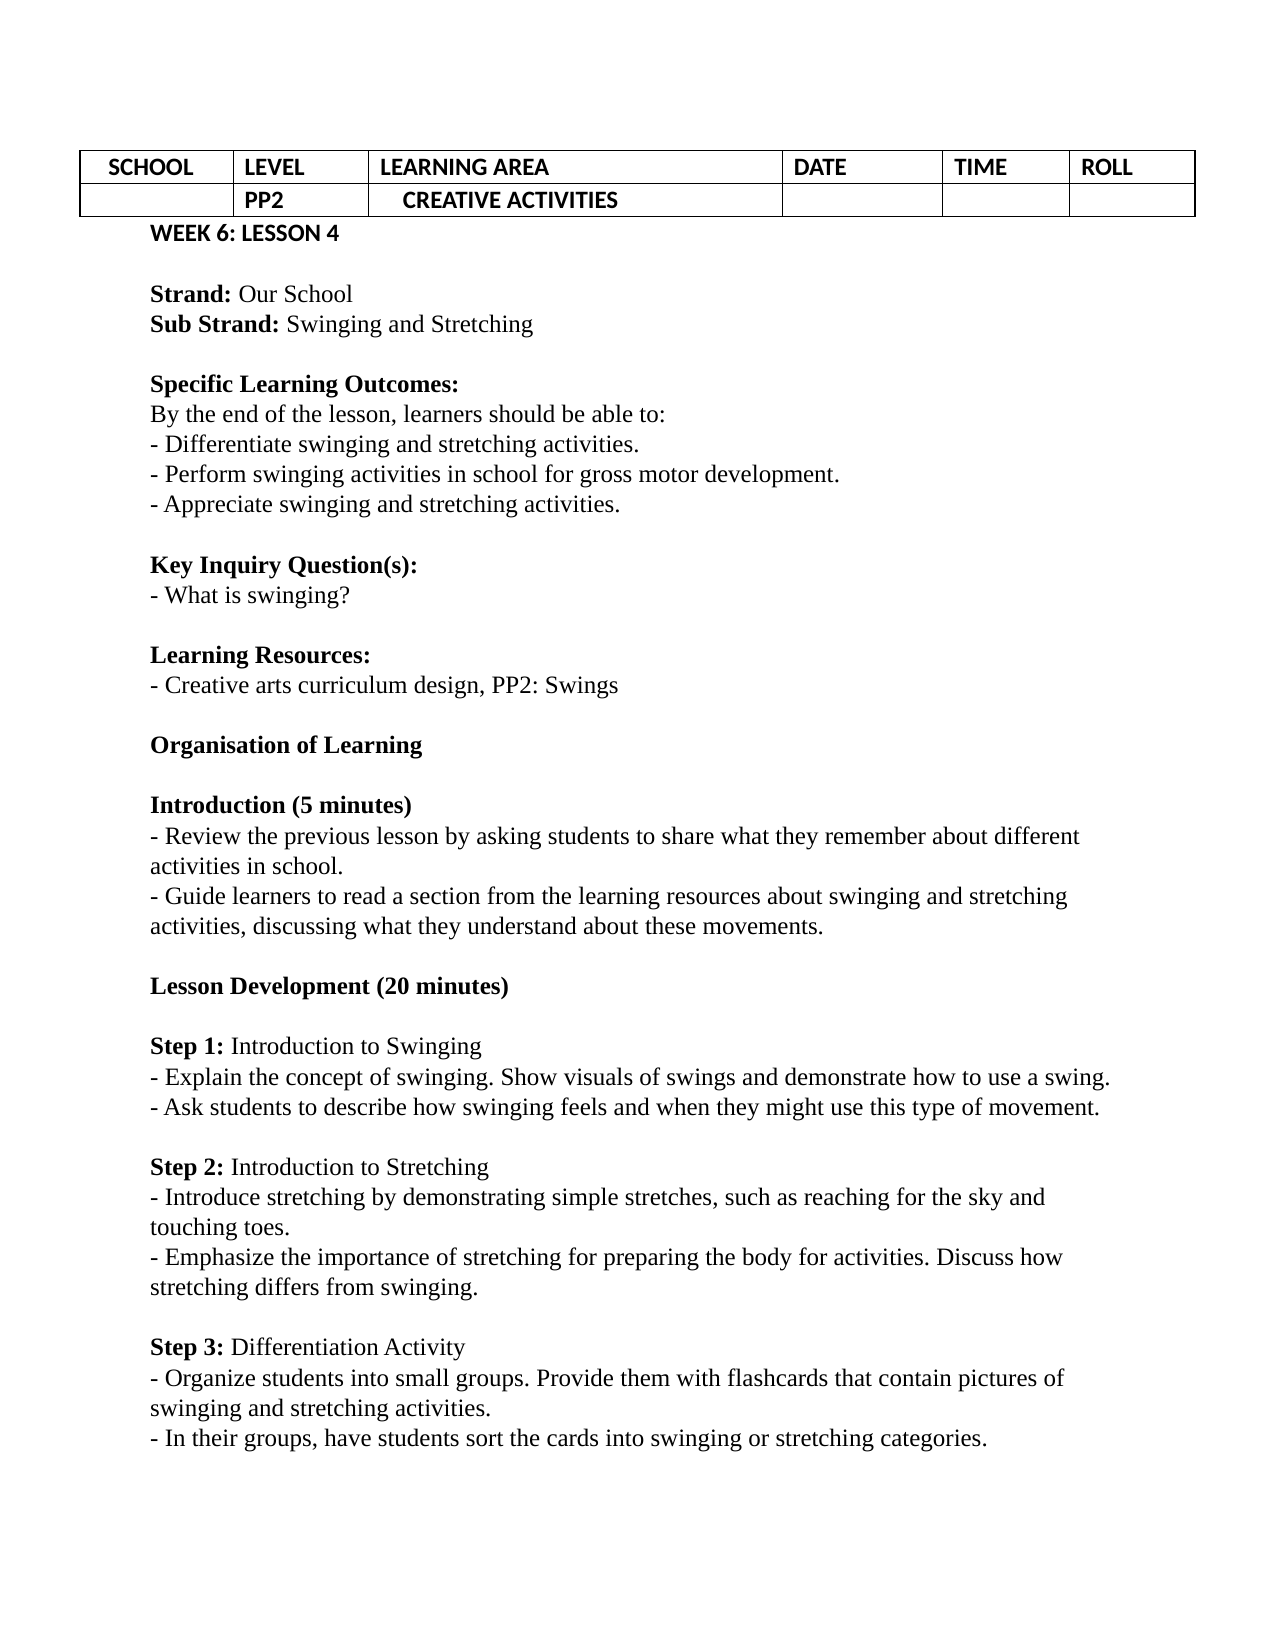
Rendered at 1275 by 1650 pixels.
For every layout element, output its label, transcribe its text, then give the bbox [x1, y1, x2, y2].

text - Emphasize the importance of stretching for preparing the body for activities. Discuss how stretching differs from swinging. [150, 1242, 1125, 1301]
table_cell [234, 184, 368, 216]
text Learning Resources: [150, 640, 1125, 669]
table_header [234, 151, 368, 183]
text Specific Learning Outcomes: [150, 369, 1125, 398]
text Sub Strand: Swinging and Stretching [150, 309, 1125, 338]
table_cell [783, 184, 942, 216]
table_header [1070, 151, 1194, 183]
text - Guide learners to read a section from the learning resources about swinging and stretching activities, discussing what they understand about these movements. [150, 881, 1125, 940]
text - Perform swinging activities in school for gross motor development. [150, 459, 1125, 488]
text Key Inquiry Question(s): [150, 550, 1125, 578]
text Organisation of Learning [150, 730, 1125, 759]
text - Ask students to describe how swinging feels and when they might use this type of movement. [150, 1092, 1125, 1120]
text By the end of the lesson, learners should be able to: [150, 399, 1125, 428]
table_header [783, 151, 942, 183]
text - Introduce stretching by demonstrating simple stretches, such as reaching for the sky and touching toes. [150, 1182, 1125, 1241]
text - In their groups, have students sort the cards into swinging or stretching categories. [150, 1423, 1125, 1452]
text Strand: Our School [150, 279, 1125, 308]
text Step 3: Differentiation Activity [150, 1332, 1125, 1361]
text - Differentiate swinging and stretching activities. [150, 429, 1125, 458]
text Introduction (5 minutes) [150, 791, 1125, 819]
text Step 2: Introduction to Stretching [150, 1152, 1125, 1181]
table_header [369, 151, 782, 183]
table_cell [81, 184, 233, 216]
text - What is swinging? [150, 580, 1125, 609]
text - Creative arts curriculum design, PP2: Swings [150, 670, 1125, 699]
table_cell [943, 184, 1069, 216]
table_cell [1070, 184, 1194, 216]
text Lesson Development (20 minutes) [150, 971, 1125, 1000]
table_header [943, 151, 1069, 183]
text Step 1: Introduction to Swinging [150, 1031, 1125, 1060]
text - Review the previous lesson by asking students to share what they remember about different activities in school. [150, 821, 1125, 879]
text - Appreciate swinging and stretching activities. [150, 489, 1125, 518]
text - Explain the concept of swinging. Show visuals of swings and demonstrate how to use a swing. [150, 1062, 1125, 1090]
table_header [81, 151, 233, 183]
text - Organize students into small groups. Provide them with flashcards that contain pictures of swinging and stretching activities. [150, 1363, 1125, 1421]
text WEEK 6: LESSON 4 [150, 217, 1125, 247]
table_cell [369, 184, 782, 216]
